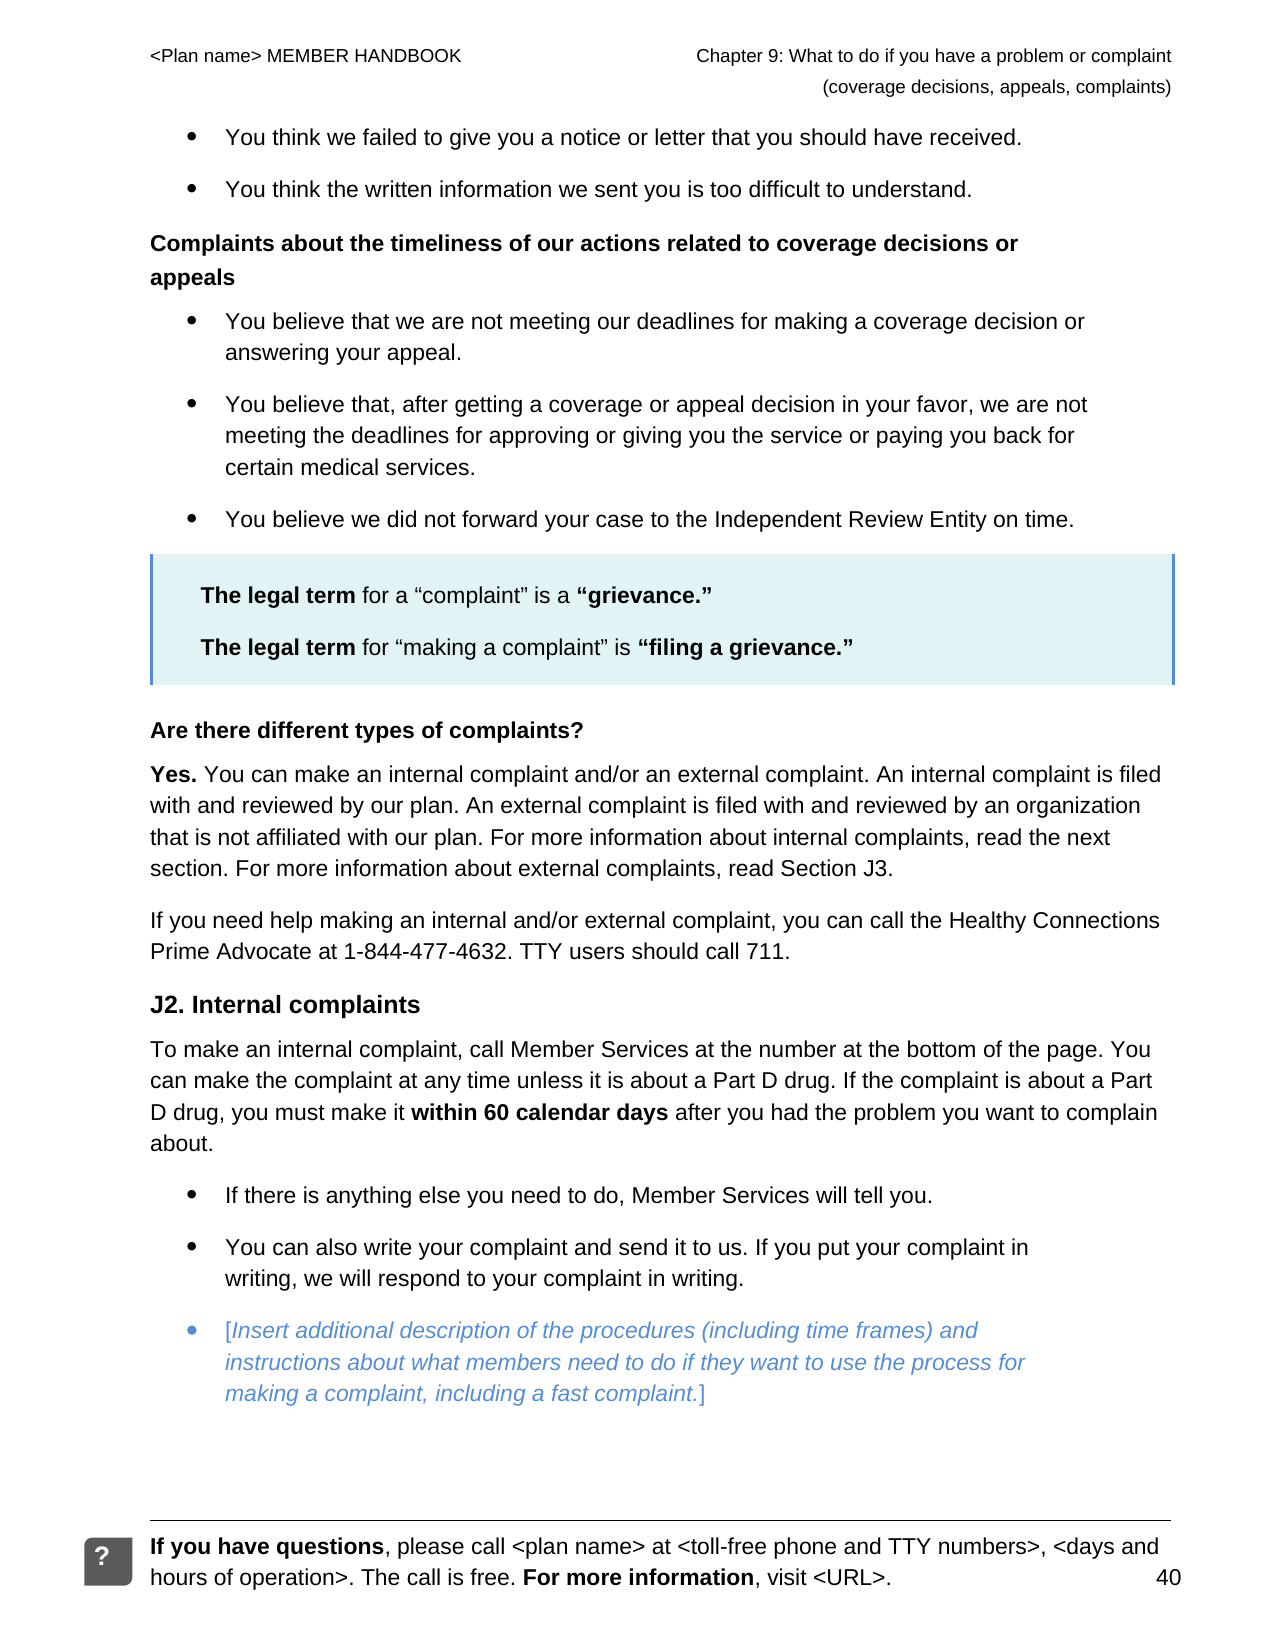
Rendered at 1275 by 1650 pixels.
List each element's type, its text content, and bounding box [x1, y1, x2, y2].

list You believe that we are not meeting our deadlines for making a coverage decision or answering your appeal. [187, 304, 1096, 367]
list If there is anything else you need to do, Member Services will tell you. [187, 1178, 1096, 1210]
list [Insert additional description of the procedures (including time frames) and instructions about what members need to do if they want to use the process for making a complaint, including a fast complaint.] [187, 1314, 1096, 1408]
subtitle J2. Internal complaints [150, 987, 1096, 1020]
list You believe we did not forward your case to the Independent Review Entity on time. [187, 502, 1096, 533]
list You can also write your complaint and send it to us. If you put your complaint in writing, we will respond to your complaint in writing. [187, 1231, 1096, 1293]
list You think we failed to give you a notice or letter that you should have received. [187, 121, 1096, 152]
text Yes. You can make an internal complaint and/or an external complaint. An internal complaint is filed with and reviewed by our plan. An external complaint is filed with and reviewed by an organization that is not affiliated with our plan. For more information about internal complaints, read the next section. For more information about external complaints, read Section J3. [150, 758, 1171, 883]
list You think the written information we sent you is too difficult to understand. [187, 173, 1096, 204]
subtitle Are there different types of complaints? [150, 712, 1096, 745]
list You believe that, after getting a coverage or appeal decision in your favor, we are not meeting the deadlines for approving or giving you the service or paying you back for certain medical services. [187, 387, 1096, 481]
subtitle Complaints about the timeliness of our actions related to coverage decisions or appeals [150, 225, 1096, 292]
text If you need help making an internal and/or external complaint, you can call the Healthy Connections Prime Advocate at 1-844-477-4632. TTY users should call 711. [150, 903, 1171, 966]
text To make an internal complaint, call Member Services at the number at the bottom of the page. You can make the complaint at any time unless it is about a Part D drug. If the complaint is about a Part D drug, you must make it within 60 calendar days after you had the problem you want to complain about. [150, 1033, 1171, 1158]
table_header The legal term for a “complaint” is a “grievance.” The legal term for “making a complaint” is “filing a grievance.” [153, 557, 1172, 682]
